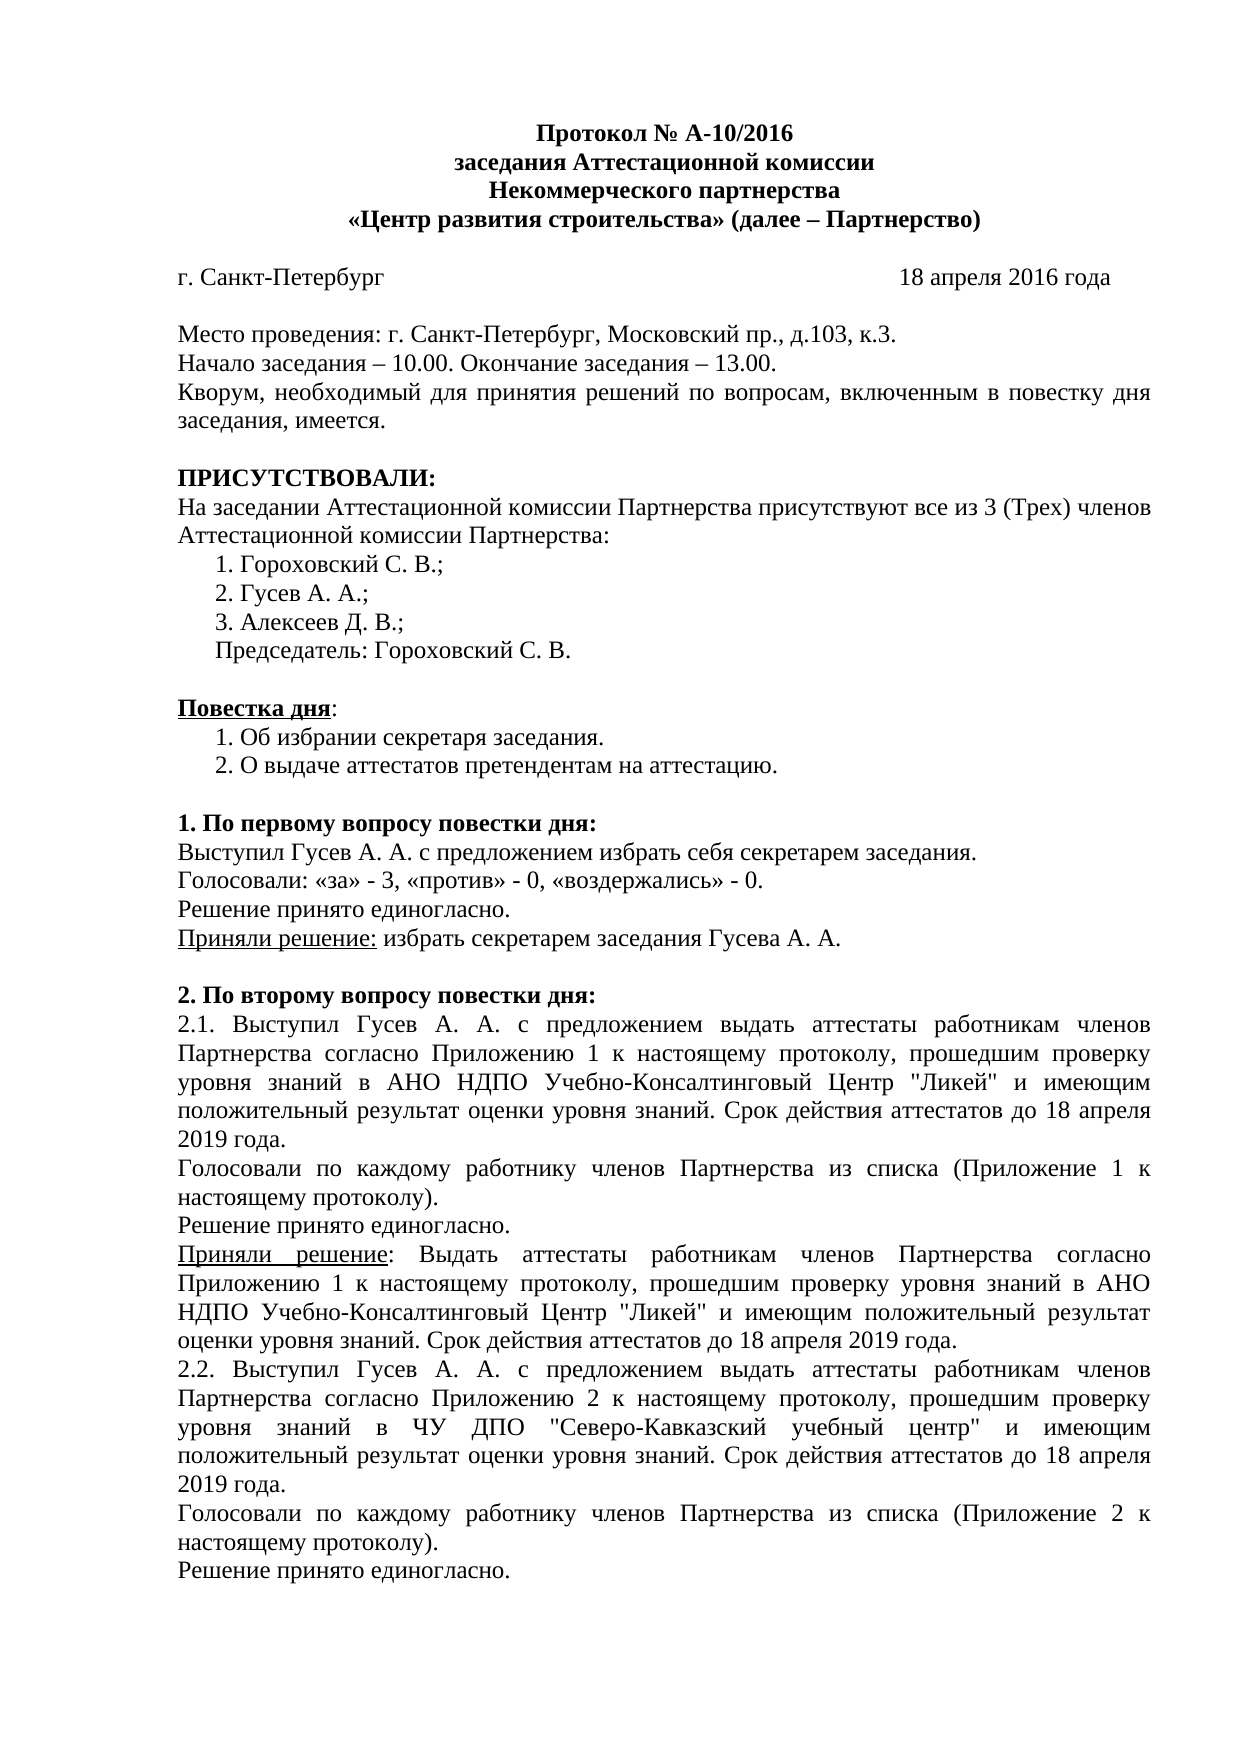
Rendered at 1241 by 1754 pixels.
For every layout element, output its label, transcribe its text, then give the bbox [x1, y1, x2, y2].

text Приняли решение: Выдать аттестаты работникам членов Партнерства согласно Приложению 1 к настоящему протоколу, прошедшим проверку уровня знаний в АНО НДПО Учебно-Консалтинговый Центр "Ликей" и имеющим положительный результат оценки уровня знаний. Срок действия аттестатов до 18 апреля 2019 года. [177, 1239, 1152, 1354]
text 1. Об избрании секретаря заседания. [215, 722, 1152, 751]
text Решение принято единогласно. [177, 1211, 1152, 1239]
text 3. Алексеев Д. В.; [215, 607, 1152, 636]
text 2.2. Выступил Гусев А. А. с предложением выдать аттестаты работникам членов Партнерства согласно Приложению 2 к настоящему протоколу, прошедшим проверку уровня знаний в ЧУ ДПО "Северо-Кавказский учебный центр" и имеющим положительный результат оценки уровня знаний. Срок действия аттестатов до 18 апреля 2019 года. [177, 1354, 1152, 1498]
text Кворум, необходимый для принятия решений по вопросам, включенным в повестку дня заседания, имеется. [177, 377, 1152, 434]
text Начало заседания – 10.00. Окончание заседания – 13.00. [177, 348, 1152, 377]
text Голосовали по каждому работнику членов Партнерства из списка (Приложение 1 к настоящему протоколу). [177, 1153, 1152, 1211]
text 2. О выдаче аттестатов претендентам на аттестацию. [215, 751, 1152, 779]
text г. Санкт-Петербург 18 апреля 2016 года [177, 262, 1152, 291]
text Голосовали по каждому работнику членов Партнерства из списка (Приложение 2 к настоящему протоколу). [177, 1498, 1152, 1556]
text На заседании Аттестационной комиссии Партнерства присутствуют все из 3 (Трех) членов Аттестационной комиссии Партнерства: [177, 492, 1152, 549]
text заседания Аттестационной комиссии [177, 147, 1152, 176]
text 1. Гороховский С. В.; [215, 549, 1152, 578]
text Протокол № А-10/2016 [177, 118, 1152, 147]
text Голосовали: «за» - 3, «против» - 0, «воздержались» - 0. [177, 866, 1152, 894]
text Выступил Гусев А. А. с предложением избрать себя секретарем заседания. [177, 837, 1152, 866]
text Место проведения: г. Санкт-Петербург, Московский пр., д.103, к.3. [177, 319, 1152, 348]
text 2. Гусев А. А.; [215, 578, 1152, 607]
text Решение принято единогласно. [177, 1556, 1152, 1584]
text 2. По второму вопросу повестки дня: [177, 981, 1152, 1009]
text 1. По первому вопросу повестки дня: [177, 808, 1152, 837]
text 2.1. Выступил Гусев А. А. с предложением выдать аттестаты работникам членов Партнерства согласно Приложению 1 к настоящему протоколу, прошедшим проверку уровня знаний в АНО НДПО Учебно-Консалтинговый Центр "Ликей" и имеющим положительный результат оценки уровня знаний. Срок действия аттестатов до 18 апреля 2019 года. [177, 1009, 1152, 1153]
text «Центр развития строительства» (далее – Партнерство) [177, 204, 1152, 233]
text Повестка дня: [177, 693, 1152, 722]
text Приняли решение: избрать секретарем заседания Гусева А. А. [177, 923, 1152, 952]
text Некоммерческого партнерства [177, 176, 1152, 204]
text ПРИСУТСТВОВАЛИ: [177, 463, 1152, 492]
text Председатель: Гороховский С. В. [215, 636, 1152, 664]
text Решение принято единогласно. [177, 894, 1152, 923]
